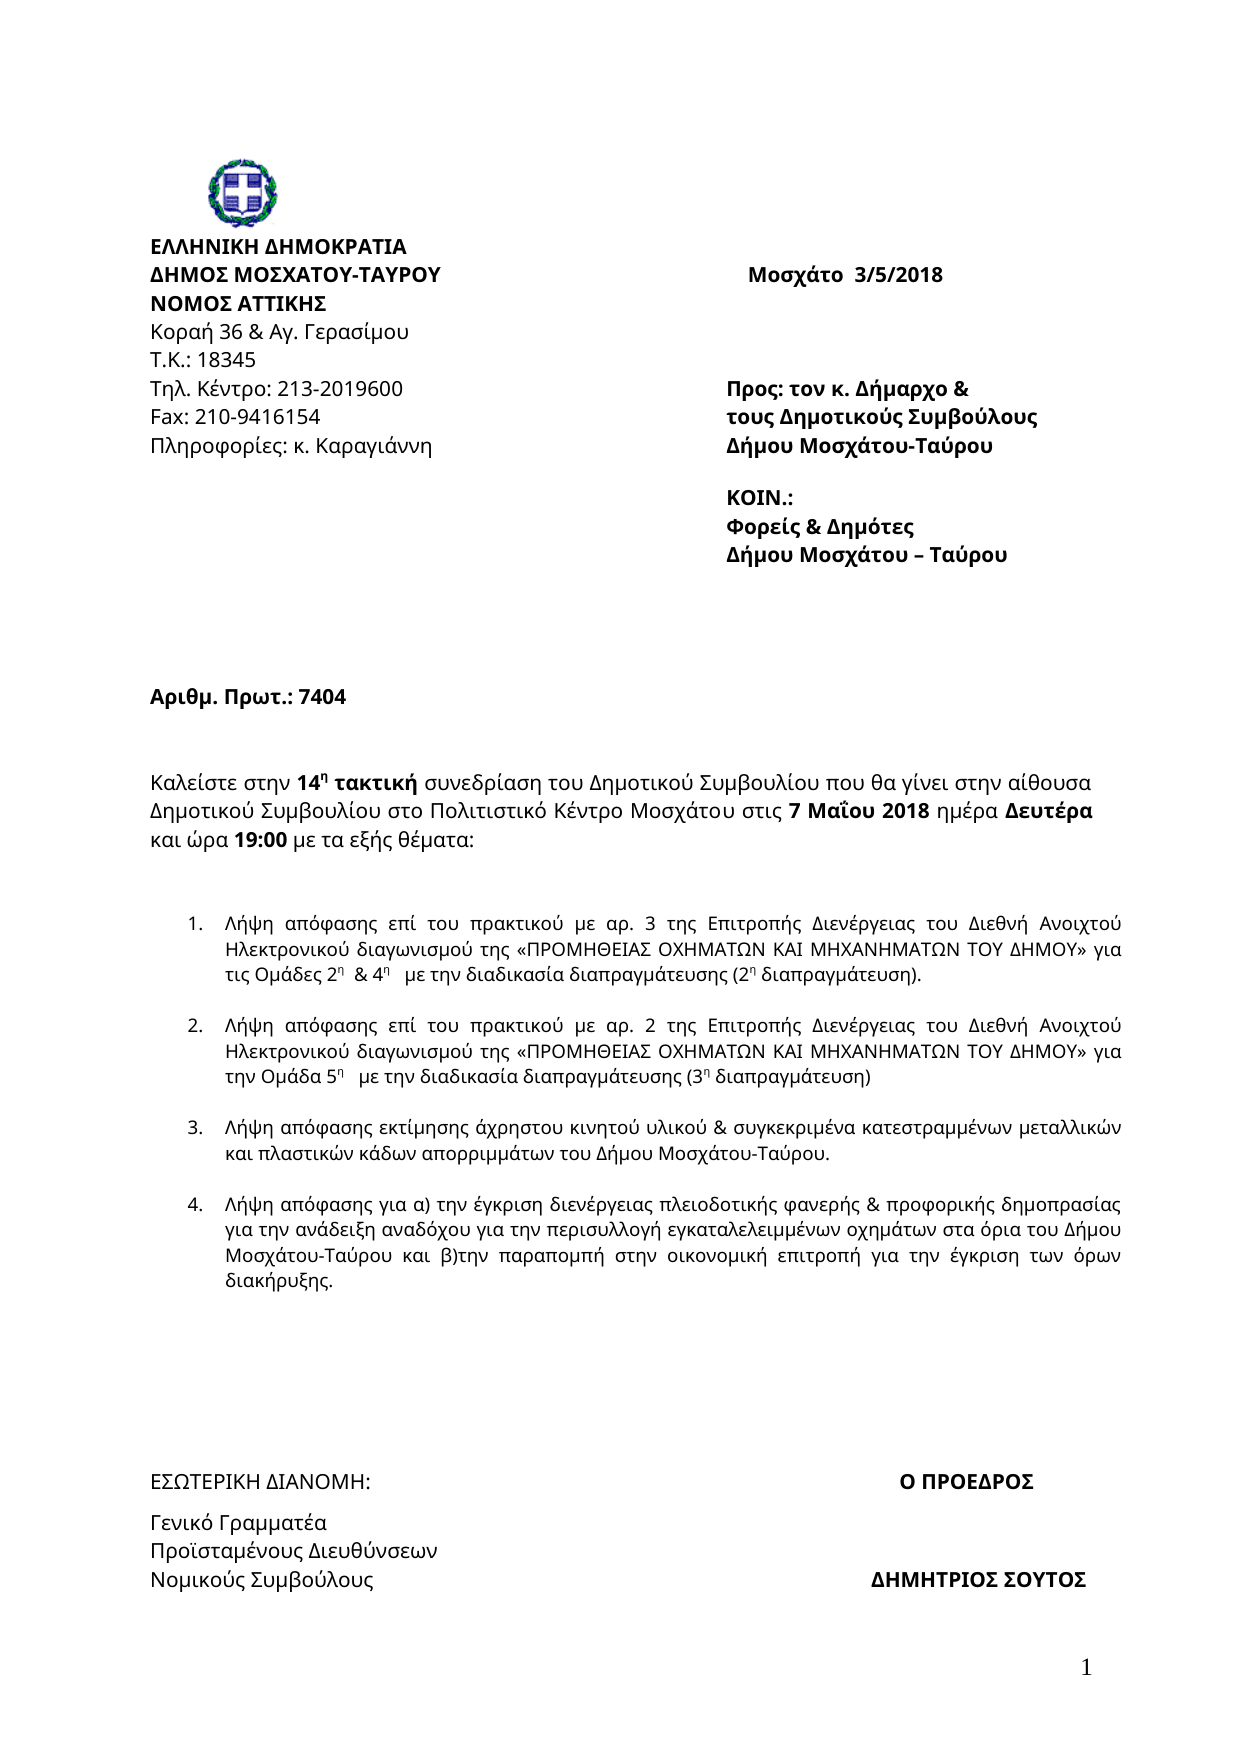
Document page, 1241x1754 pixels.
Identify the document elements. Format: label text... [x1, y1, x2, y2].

text Τ.Κ.: 18345 [150, 346, 1093, 374]
text Τηλ. Κέντρο: 213-2019600 Προς: τον κ. Δήμαρχο & [150, 374, 1093, 402]
text Δήμου Μοσχάτου – Ταύρου [150, 540, 1093, 569]
subtitle Πληροφορίες: κ. Καραγιάννη Δήμου Μοσχάτου-Ταύρου [150, 431, 1093, 459]
text Γενικό Γραμματέα [150, 1508, 1093, 1537]
text Φορείς & Δημότες [150, 512, 1093, 540]
text ΚΟΙΝ.: [150, 483, 1093, 512]
text ΕΛΛΗΝΙΚΗ ΔΗΜΟΚΡΑΤΙΑ [150, 232, 1093, 260]
text ΕΣΩΤΕΡΙΚΗ ΔΙΑΝΟΜΗ: Ο ΠΡΟΕΔΡΟΣ [150, 1467, 1093, 1496]
list Λήψη απόφασης εκτίμησης άχρηστου κινητού υλικού & συγκεκριμένα κατεστραμμένων μεταλλικών και πλαστικών κάδων απορριμμάτων του Δήμου Μοσχάτου-Ταύρου. [187, 1114, 1122, 1166]
list Λήψη απόφασης για α) την έγκριση διενέργειας πλειοδοτικής φανερής & προφορικής δημοπρασίας για την ανάδειξη αναδόχου για την περισυλλογή εγκαταλελειμμένων οχημάτων στα όρια του Δήμου Μοσχάτου-Ταύρου και β)την παραπομπή στην οικονομική επιτροπή για την έγκριση των όρων διακήρυξης. [187, 1191, 1122, 1293]
text Προϊσταμένους Διευθύνσεων [150, 1537, 1093, 1565]
text Νομικούς Συμβούλους ΔΗΜΗΤΡΙΟΣ ΣΟΥΤΟΣ [150, 1565, 1093, 1593]
picture [206, 146, 282, 232]
text ΔΗΜΟΣ ΜΟΣΧΑΤΟΥ-ΤΑΥΡΟΥ Μοσχάτο 3/5/2018 [150, 260, 1093, 289]
text Fax: 210-9416154 τους Δημοτικούς Συμβούλους [150, 402, 1093, 431]
text Κοραή 36 & Αγ. Γερασίμου [150, 317, 1093, 346]
list Λήψη απόφασης επί του πρακτικού με αρ. 3 της Επιτροπής Διενέργειας του Διεθνή Ανοιχτού Ηλεκτρονικού διαγωνισμού της «ΠΡΟΜΗΘΕΙΑΣ ΟΧΗΜΑΤΩΝ ΚΑΙ ΜΗΧΑΝΗΜΑΤΩΝ ΤΟΥ ΔΗΜΟΥ» για τις Ομάδες 2η & 4η με την διαδικασία διαπραγμάτευσης (2η διαπραγμάτευση). [187, 910, 1122, 987]
text Καλείστε στην 14η τακτική συνεδρίαση του Δημοτικού Συμβουλίου που θα γίνει στην αίθουσα Δημοτικού Συμβουλίου στο Πολιτιστικό Κέντρο Μοσχάτου στις 7 Μαΐου 2018 ημέρα Δευτέρα και ώρα 19:00 με τα εξής θέματα: [150, 768, 1093, 853]
text Αριθμ. Πρωτ.: 7404 [150, 682, 1093, 711]
list Λήψη απόφασης επί του πρακτικού με αρ. 2 της Επιτροπής Διενέργειας του Διεθνή Ανοιχτού Ηλεκτρονικού διαγωνισμού της «ΠΡΟΜΗΘΕΙΑΣ ΟΧΗΜΑΤΩΝ ΚΑΙ ΜΗΧΑΝΗΜΑΤΩΝ ΤΟΥ ΔΗΜΟΥ» για την Ομάδα 5η με την διαδικασία διαπραγμάτευσης (3η διαπραγμάτευση) [187, 1012, 1122, 1089]
subtitle ΝΟΜΟΣ ΑΤΤΙΚΗΣ [150, 289, 1093, 317]
